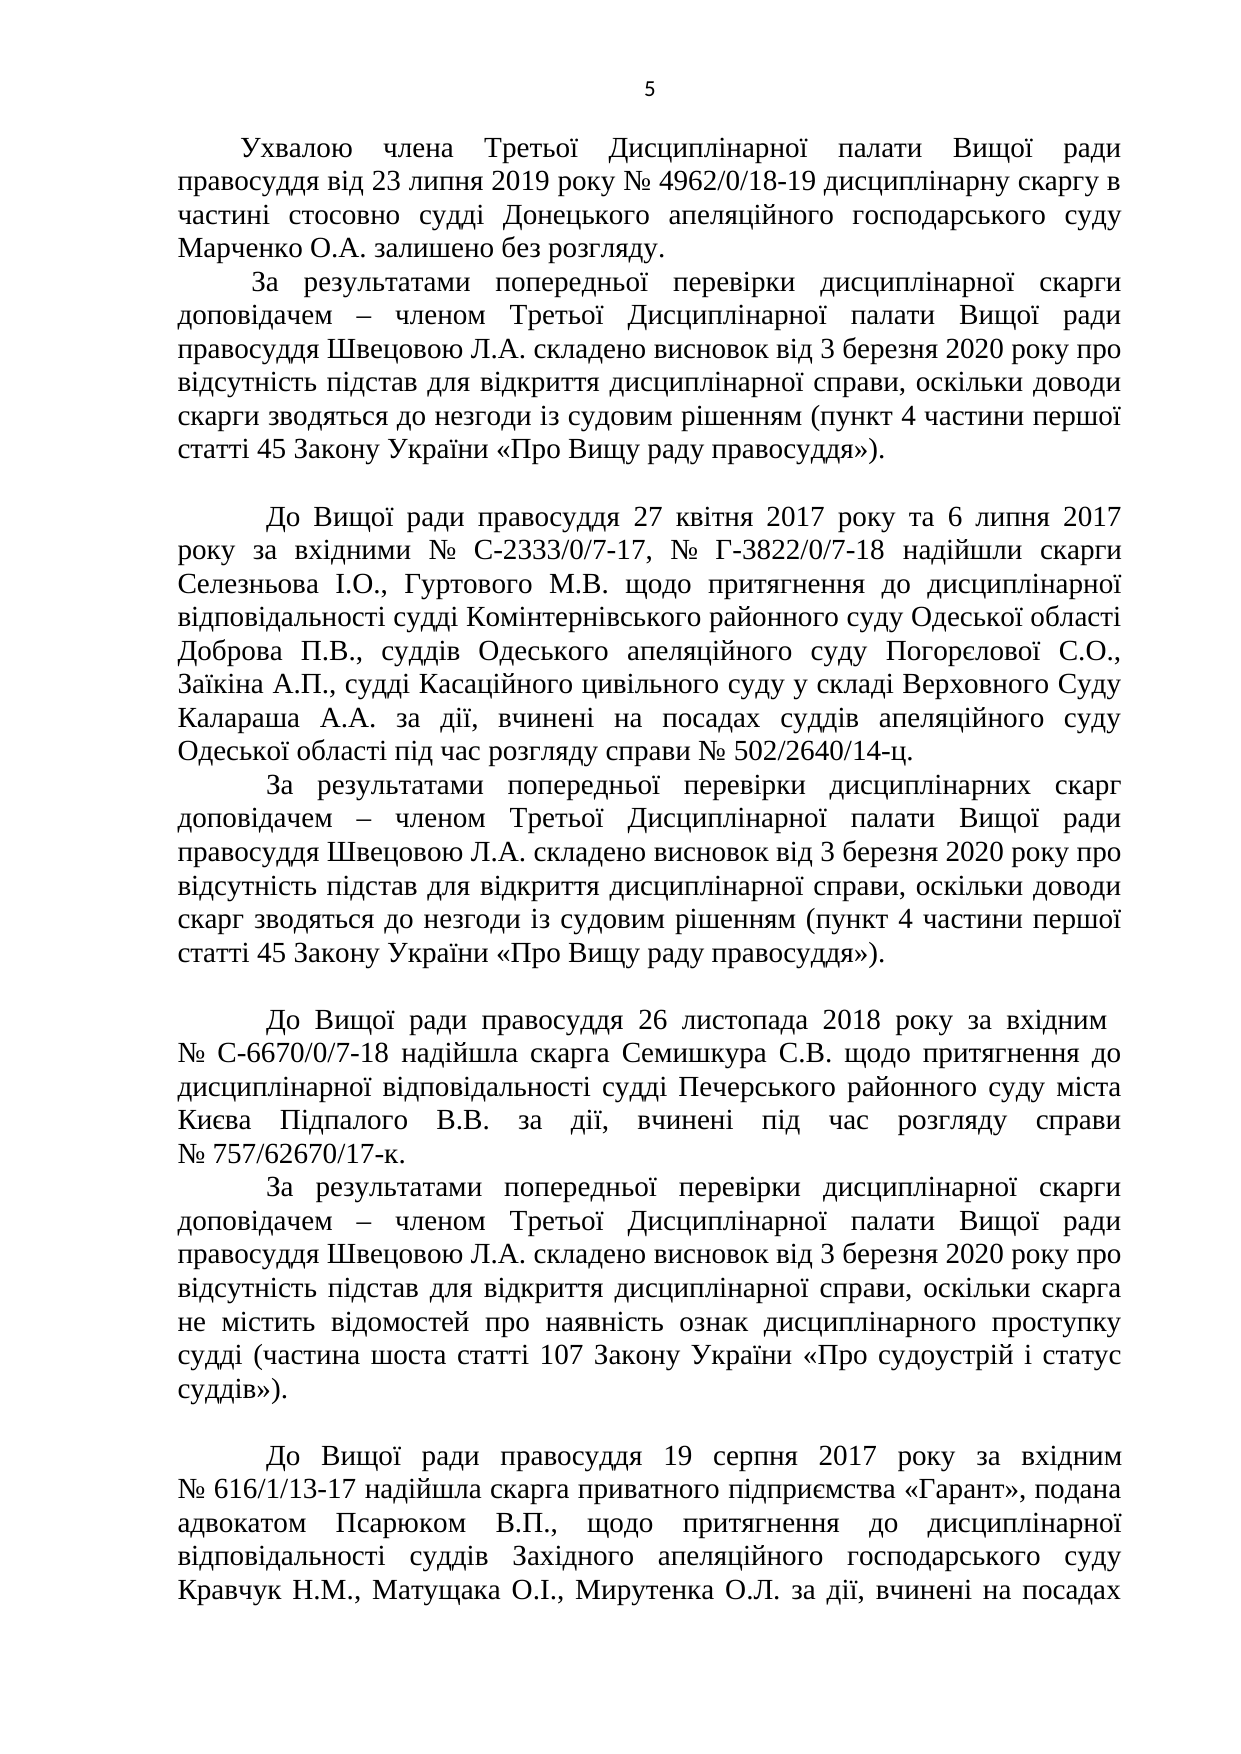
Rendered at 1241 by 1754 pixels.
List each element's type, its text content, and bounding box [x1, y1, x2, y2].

text За результатами попередньої перевірки дисциплінарної скарги доповідачем – членом Третьої Дисциплінарної палати Вищої ради правосуддя Швецовою Л.А. складено висновок від 3 березня 2020 року про відсутність підстав для відкриття дисциплінарної справи, оскільки скарга не містить відомостей про наявність ознак дисциплінарного проступку судді (частина шоста статті 107 Закону України «Про судоустрій і статус суддів»). [177, 1169, 1122, 1404]
text За результатами попередньої перевірки дисциплінарних скарг доповідачем – членом Третьої Дисциплінарної палати Вищої ради правосуддя Швецовою Л.А. складено висновок від 3 березня 2020 року про відсутність підстав для відкриття дисциплінарної справи, оскільки доводи скарг зводяться до незгоди із судовим рішенням (пункт 4 частини першої статті 45 Закону України «Про Вищу раду правосуддя»). [177, 767, 1122, 968]
text Ухвалою члена Третьої Дисциплінарної палати Вищої ради правосуддя від 23 липня 2019 року № 4962/0/18-19 дисциплінарну скаргу в частині стосовно судді Донецького апеляційного господарського суду Марченко О.А. залишено без розгляду. [177, 130, 1122, 264]
text До Вищої ради правосуддя 27 квітня 2017 року та 6 липня 2017 року за вхідними № С-2333/0/7-17, № Г-3822/0/7-18 надійшли скарги Селезньова І.О., Гуртового М.В. щодо притягнення до дисциплінарної відповідальності судді Комінтернівського районного суду Одеської області Доброва П.В., суддів Одеського апеляційного суду Погорєлової С.О., Заїкіна А.П., судді Касаційного цивільного суду у складі Верховного Суду Калараша А.А. за дії, вчинені на посадах суддів апеляційного суду Одеської області під час розгляду справи № 502/2640/14-ц. [177, 499, 1122, 767]
text До Вищої ради правосуддя 26 листопада 2018 року за вхідним № С-6670/0/7-18 надійшла скарга Семишкура С.В. щодо притягнення до дисциплінарної відповідальності судді Печерського районного суду міста Києва Підпалого В.В. за дії, вчинені під час розгляду справи № 757/62670/17-к. [177, 1002, 1122, 1169]
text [177, 1438, 1122, 1606]
